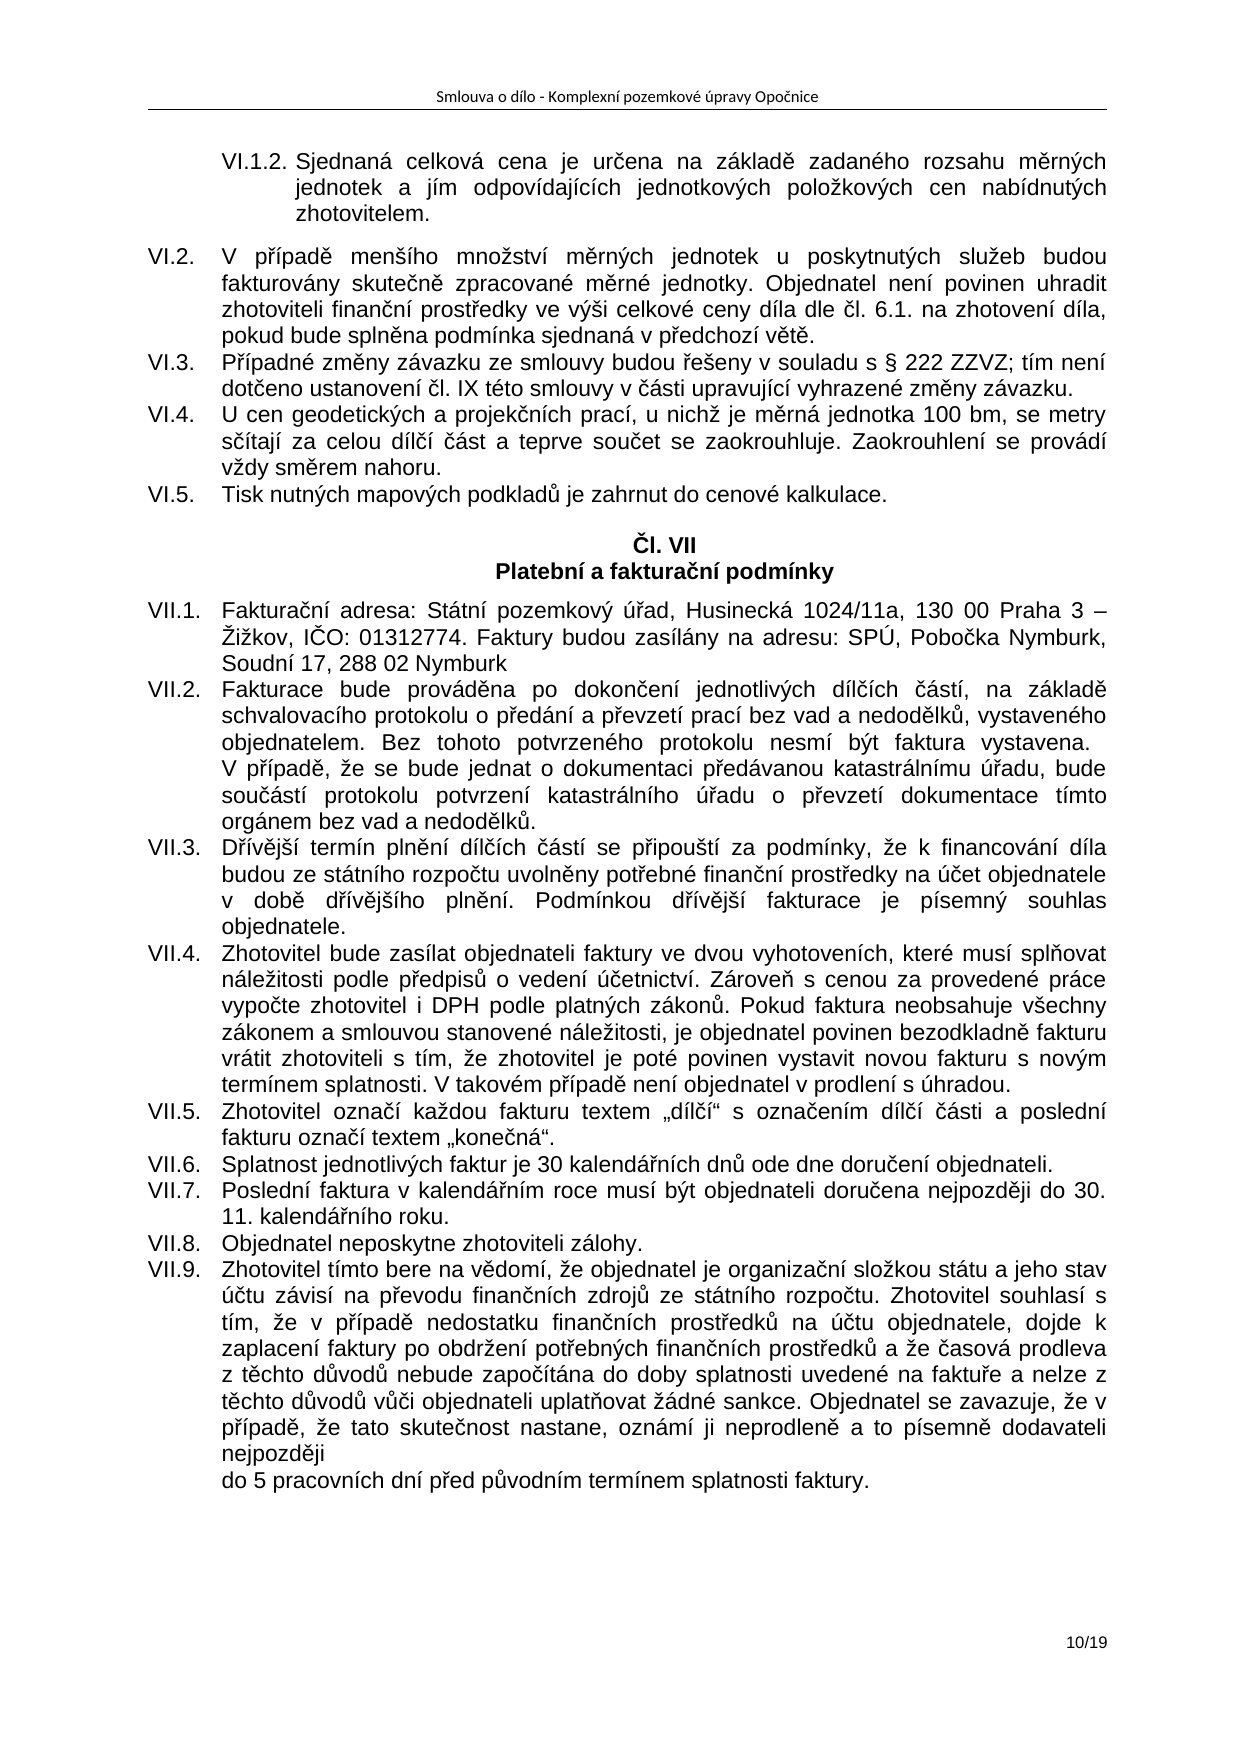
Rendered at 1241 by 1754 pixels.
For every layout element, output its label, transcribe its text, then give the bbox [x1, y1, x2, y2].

list Fakturace bude prováděna po dokončení jednotlivých dílčích částí, na základě schvalovacího protokolu o předání a převzetí prací bez vad a nedodělků, vystaveného objednatelem. Bez tohoto potvrzeného protokolu nesmí být faktura vystavena. V případě, že se bude jednat o dokumentaci předávanou katastrálnímu úřadu, bude součástí protokolu potvrzení katastrálního úřadu o převzetí dokumentace tímto orgánem bez vad a nedodělků. [148, 676, 1107, 834]
list Zhotovitel tímto bere na vědomí, že objednatel je organizační složkou státu a jeho stav účtu závisí na převodu finančních zdrojů ze státního rozpočtu. Zhotovitel souhlasí s tím, že v případě nedostatku finančních prostředků na účtu objednatele, dojde k zaplacení faktury po obdržení potřebných finančních prostředků a že časová prodleva z těchto důvodů nebude započítána do doby splatnosti uvedené na faktuře a nelze z těchto důvodů vůči objednateli uplatňovat žádné sankce. Objednatel se zavazuje, že v případě, že tato skutečnost nastane, oznámí ji neprodleně a to písemně dodavateli nejpozději do 5 pracovních dní před původním termínem splatnosti faktury. [148, 1256, 1107, 1493]
list Případné změny závazku ze smlouvy budou řešeny v souladu s § 222 ZZVZ; tím není dotčeno ustanovení čl. IX této smlouvy v části upravující vyhrazené změny závazku. [148, 349, 1107, 401]
list Objednatel neposkytne zhotoviteli zálohy. [148, 1229, 1107, 1256]
subtitle Čl. VII Platební a fakturační podmínky [221, 532, 1107, 584]
list Poslední faktura v kalendářním roce musí být objednateli doručena nejpozději do 30. 11. kalendářního roku. [148, 1177, 1107, 1229]
text Sjednaná celková cena je určena na základě zadaného rozsahu měrných jednotek a jím odpovídajících jednotkových položkových cen nabídnutých zhotovitelem. [221, 148, 1107, 227]
list V případě menšího množství měrných jednotek u poskytnutých služeb budou fakturovány skutečně zpracované měrné jednotky. Objednatel není povinen uhradit zhotoviteli finanční prostředky ve výši celkové ceny díla dle čl. 6.1. na zhotovení díla, pokud bude splněna podmínka sjednaná v předchozí větě. [148, 243, 1107, 349]
list Zhotovitel bude zasílat objednateli faktury ve dvou vyhotoveních, které musí splňovat náležitosti podle předpisů o vedení účetnictví. Zároveň s cenou za provedené práce vypočte zhotovitel i DPH podle platných zákonů. Pokud faktura neobsahuje všechny zákonem a smlouvou stanovené náležitosti, je objednatel povinen bezodkladně fakturu vrátit zhotoviteli s tím, že zhotovitel je poté povinen vystavit novou fakturu s novým termínem splatnosti. V takovém případě není objednatel v prodlení s úhradou. [148, 940, 1107, 1098]
list Tisk nutných mapových podkladů je zahrnut do cenové kalkulace. [148, 481, 1107, 507]
list Dřívější termín plnění dílčích částí se připouští za podmínky, že k financování díla budou ze státního rozpočtu uvolněny potřebné finanční prostředky na účet objednatele v době dřívějšího plnění. Podmínkou dřívější fakturace je písemný souhlas objednatele. [148, 834, 1107, 940]
list U cen geodetických a projekčních prací, u nichž je měrná jednotka 100 bm, se metry sčítají za celou dílčí část a teprve součet se zaokrouhluje. Zaokrouhlení se provádí vždy směrem nahoru. [148, 401, 1107, 481]
list Splatnost jednotlivých faktur je 30 kalendářních dnů ode dne doručení objednateli. [148, 1151, 1107, 1177]
list Zhotovitel označí každou fakturu textem „dílčí“ s označením dílčí části a poslední fakturu označí textem „konečná“. [148, 1098, 1107, 1151]
list Fakturační adresa: Státní pozemkový úřad, Husinecká 1024/11a, 130 00 Praha 3 – Žižkov, IČO: 01312774. Faktury budou zasílány na adresu: SPÚ, Pobočka Nymburk, Soudní 17, 288 02 Nymburk [148, 597, 1107, 676]
